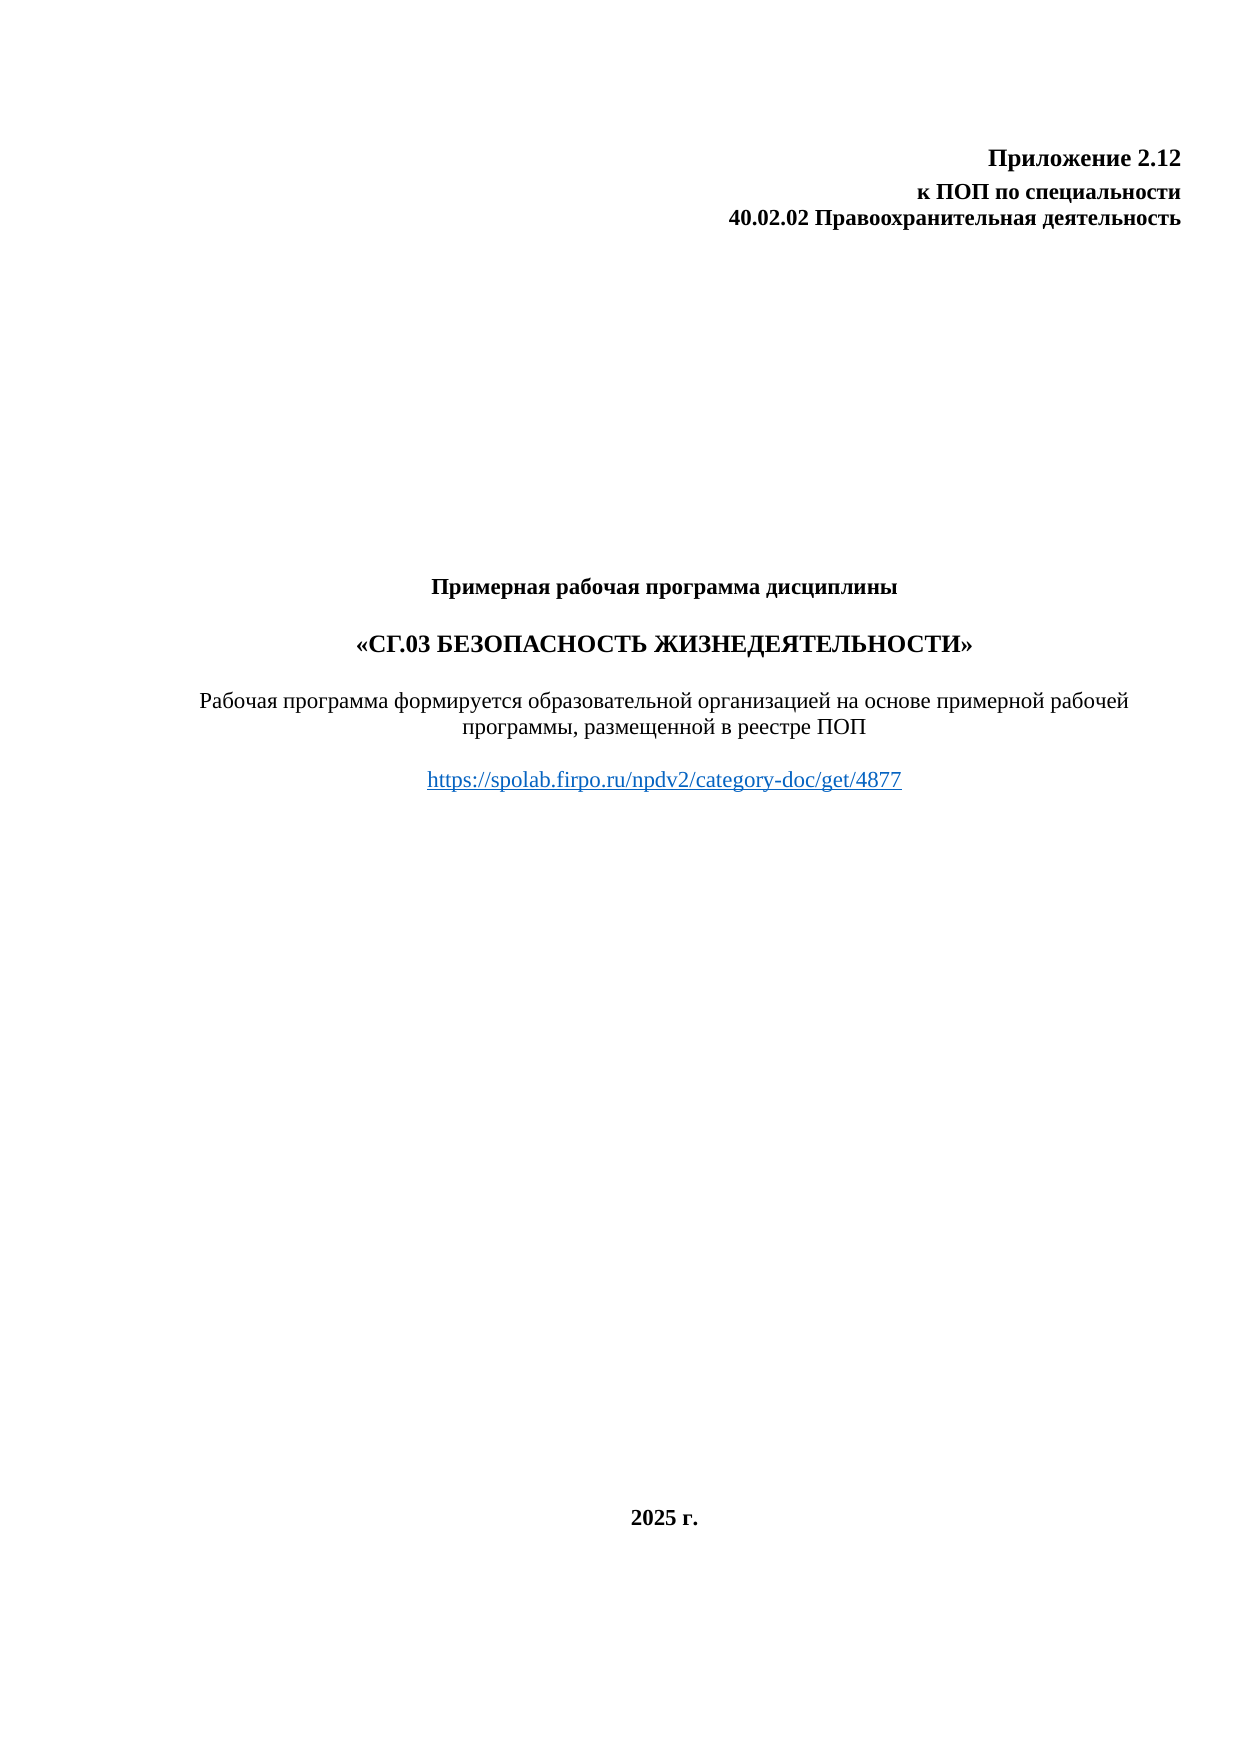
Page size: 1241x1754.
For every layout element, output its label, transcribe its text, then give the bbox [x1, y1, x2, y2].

text Примерная рабочая программа дисциплины [148, 573, 1181, 600]
text Рабочая программа формируется образовательной организацией на основе примерной рабочей программы, размещенной в реестре ПОП [148, 687, 1181, 739]
text 40.02.02 Правоохранительная деятельность [148, 204, 1181, 231]
text https://spolab.firpo.ru/npdv2/category-doc/get/4877 [148, 766, 1181, 792]
text к ПОП по специальности [148, 178, 1181, 204]
subtitle Приложение 2.12 [148, 143, 1181, 172]
text 2025 г. [148, 1504, 1181, 1530]
subtitle «СГ.03 БЕЗОПАСНОСТЬ ЖИЗНЕДЕЯТЕЛЬНОСТИ» [148, 629, 1181, 658]
